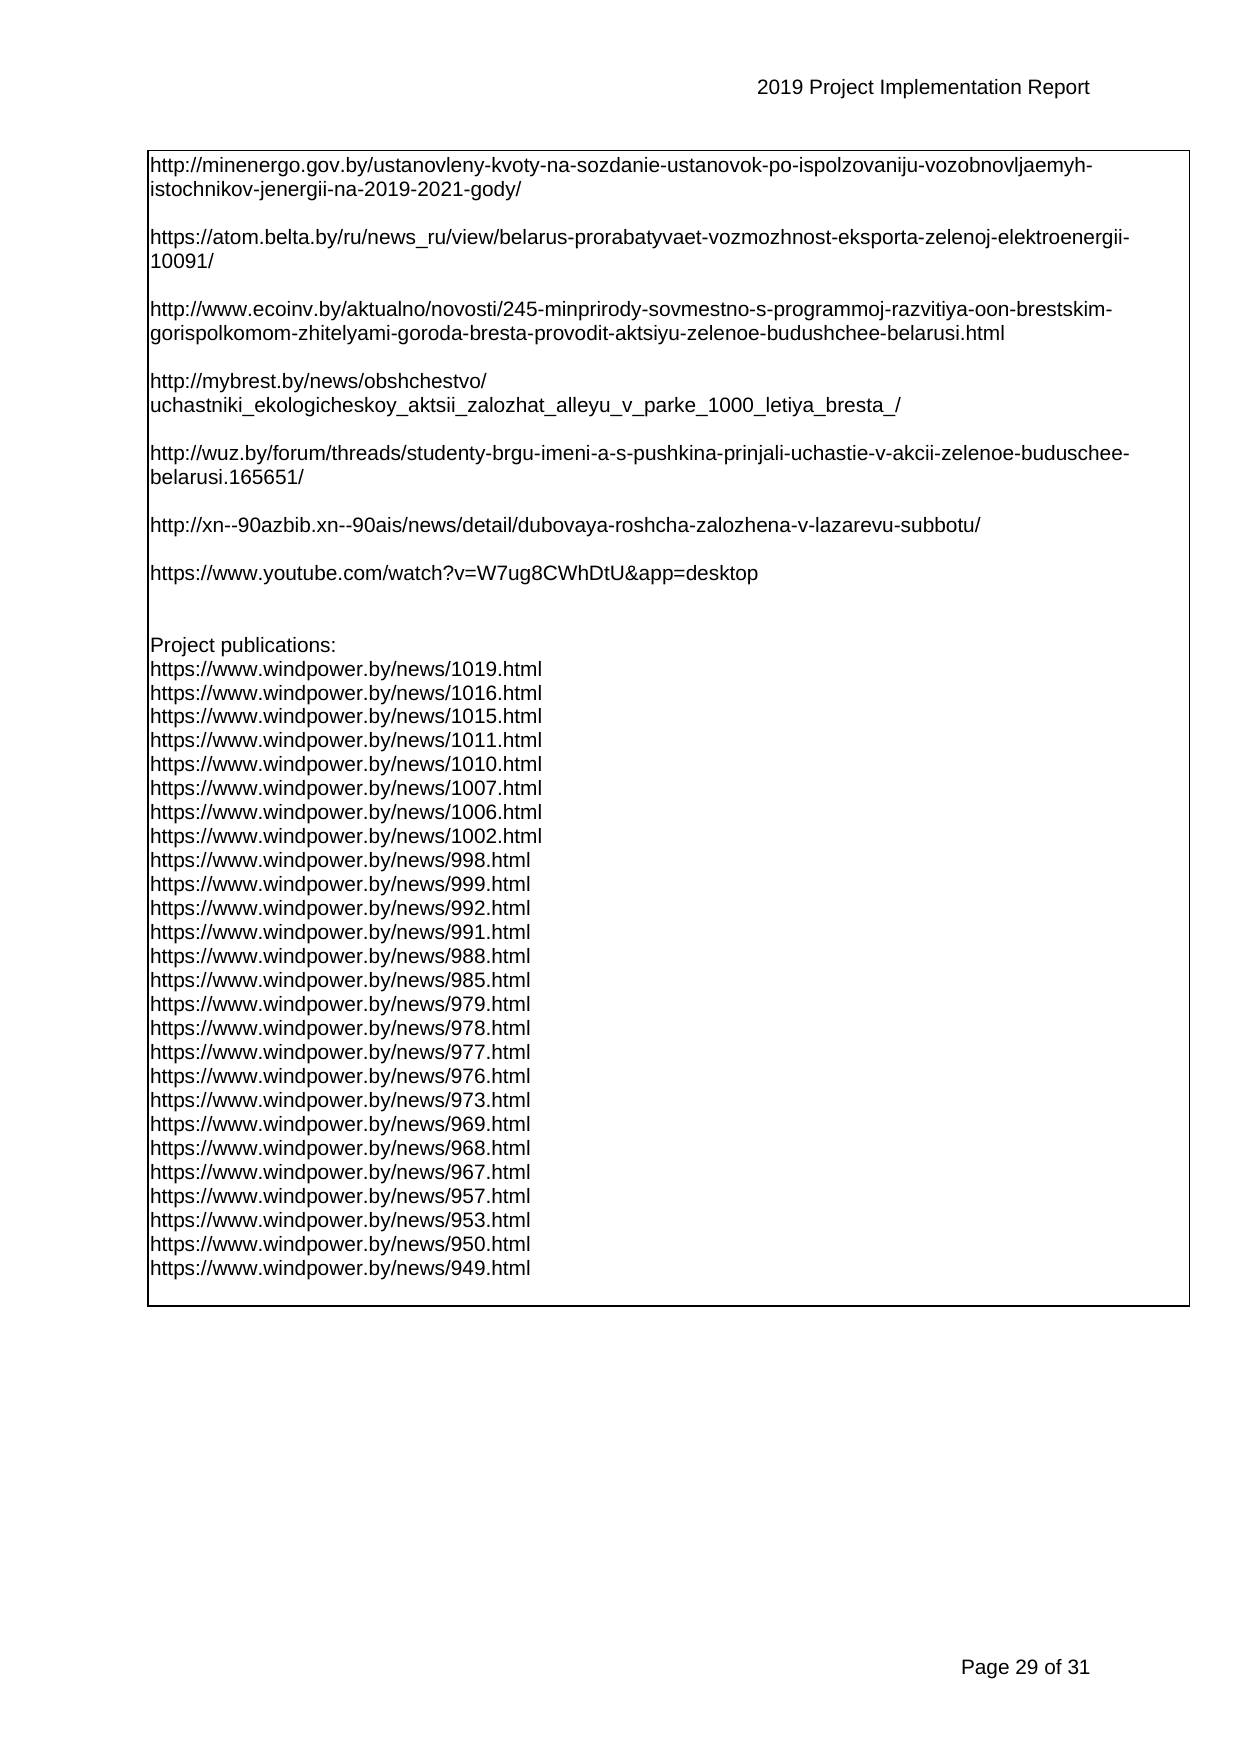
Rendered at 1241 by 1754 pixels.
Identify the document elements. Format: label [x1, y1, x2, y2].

table_cell [149, 151, 1189, 1305]
